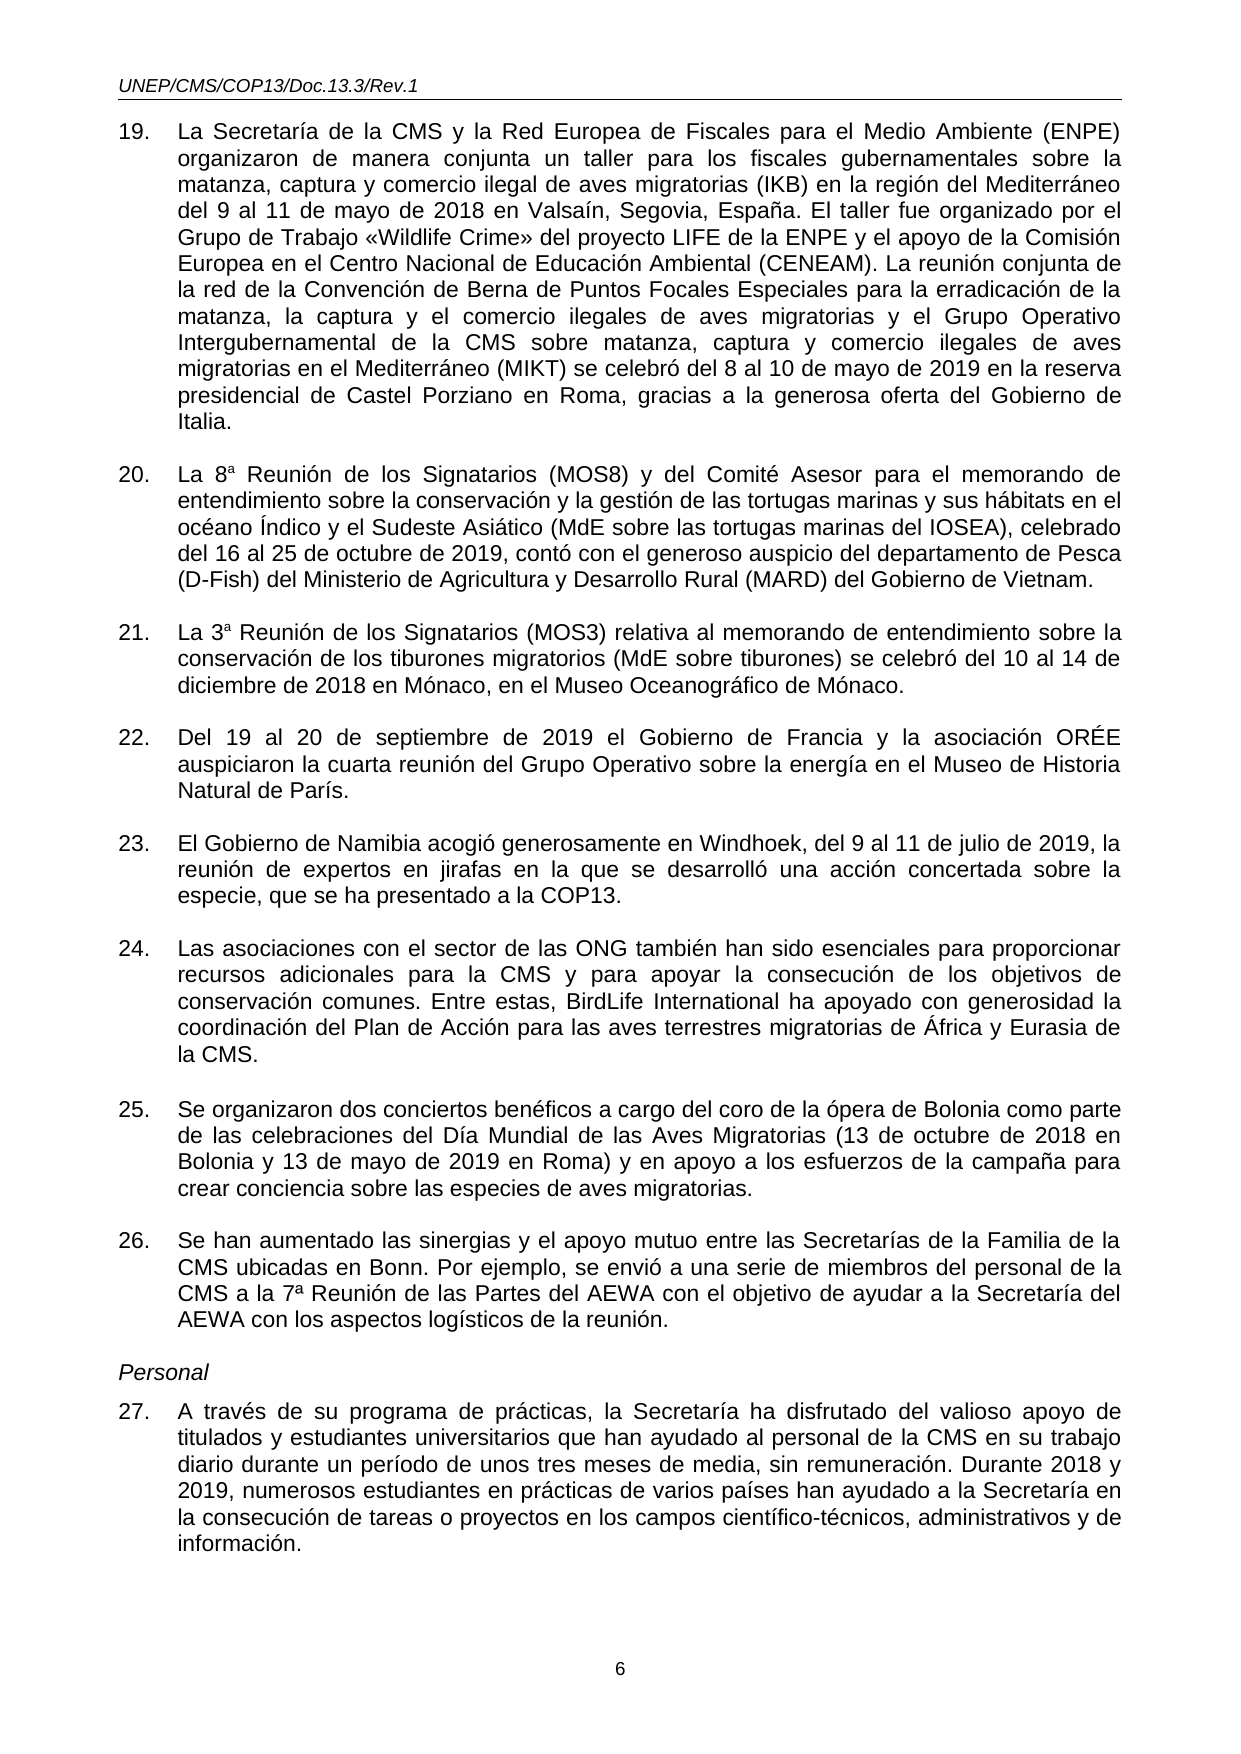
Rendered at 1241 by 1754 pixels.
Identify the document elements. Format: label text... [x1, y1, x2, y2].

text Personal [118, 1359, 1122, 1386]
text A través de su programa de prácticas, la Secretaría ha disfrutado del valioso apoyo de titulados y estudiantes universitarios que han ayudado al personal de la CMS en su trabajo diario durante un período de unos tres meses de media, sin remuneración. Durante 2018 y 2019, numerosos estudiantes en prácticas de varios países han ayudado a la Secretaría en la consecución de tareas o proyectos en los campos científico-técnicos, administrativos y de información. [118, 1398, 1122, 1556]
text Las asociaciones con el sector de las ONG también han sido esenciales para proporcionar recursos adicionales para la CMS y para apoyar la consecución de los objetivos de conservación comunes. Entre estas, BirdLife International ha apoyado con generosidad la coordinación del Plan de Acción para las aves terrestres migratorias de África y Eurasia de la CMS. [118, 935, 1122, 1067]
text La Secretaría de la CMS y la Red Europea de Fiscales para el Medio Ambiente (ENPE) organizaron de manera conjunta un taller para los fiscales gubernamentales sobre la matanza, captura y comercio ilegal de aves migratorias (IKB) en la región del Mediterráneo del 9 al 11 de mayo de 2018 en Valsaín, Segovia, España. El taller fue organizado por el Grupo de Trabajo «Wildlife Crime» del proyecto LIFE de la ENPE y el apoyo de la Comisión Europea en el Centro Nacional de Educación Ambiental (CENEAM). La reunión conjunta de la red de la Convención de Berna de Puntos Focales Especiales para la erradicación de la matanza, la captura y el comercio ilegales de aves migratorias y el Grupo Operativo Intergubernamental de la CMS sobre matanza, captura y comercio ilegales de aves migratorias en el Mediterráneo (MIKT) se celebró del 8 al 10 de mayo de 2019 en la reserva presidencial de Castel Porziano en Roma, gracias a la generosa oferta del Gobierno de Italia. [118, 118, 1122, 434]
text Se han aumentado las sinergias y el apoyo mutuo entre las Secretarías de la Familia de la CMS ubicadas en Bonn. Por ejemplo, se envió a una serie de miembros del personal de la CMS a la 7ª Reunión de las Partes del AEWA con el objetivo de ayudar a la Secretaría del AEWA con los aspectos logísticos de la reunión. [118, 1227, 1122, 1333]
text La 3a Reunión de los Signatarios (MOS3) relativa al memorando de entendimiento sobre la conservación de los tiburones migratorios (MdE sobre tiburones) se celebró del 10 al 14 de diciembre de 2018 en Mónaco, en el Museo Oceanográfico de Mónaco. [118, 619, 1122, 698]
text Se organizaron dos conciertos benéficos a cargo del coro de la ópera de Bolonia como parte de las celebraciones del Día Mundial de las Aves Migratorias (13 de octubre de 2018 en Bolonia y 13 de mayo de 2019 en Roma) y en apoyo a los esfuerzos de la campaña para crear conciencia sobre las especies de aves migratorias. [118, 1096, 1122, 1201]
text Del 19 al 20 de septiembre de 2019 el Gobierno de Francia y la asociación ORÉE auspiciaron la cuarta reunión del Grupo Operativo sobre la energía en el Museo de Historia Natural de París. [118, 724, 1122, 803]
text El Gobierno de Namibia acogió generosamente en Windhoek, del 9 al 11 de julio de 2019, la reunión de expertos en jirafas en la que se desarrolló una acción concertada sobre la especie, que se ha presentado a la COP13. [118, 830, 1122, 909]
text La 8a Reunión de los Signatarios (MOS8) y del Comité Asesor para el memorando de entendimiento sobre la conservación y la gestión de las tortugas marinas y sus hábitats en el océano Índico y el Sudeste Asiático (MdE sobre las tortugas marinas del IOSEA), celebrado del 16 al 25 de octubre de 2019, contó con el generoso auspicio del departamento de Pesca (D-Fish) del Ministerio de Agricultura y Desarrollo Rural (MARD) del Gobierno de Vietnam. [118, 461, 1122, 592]
